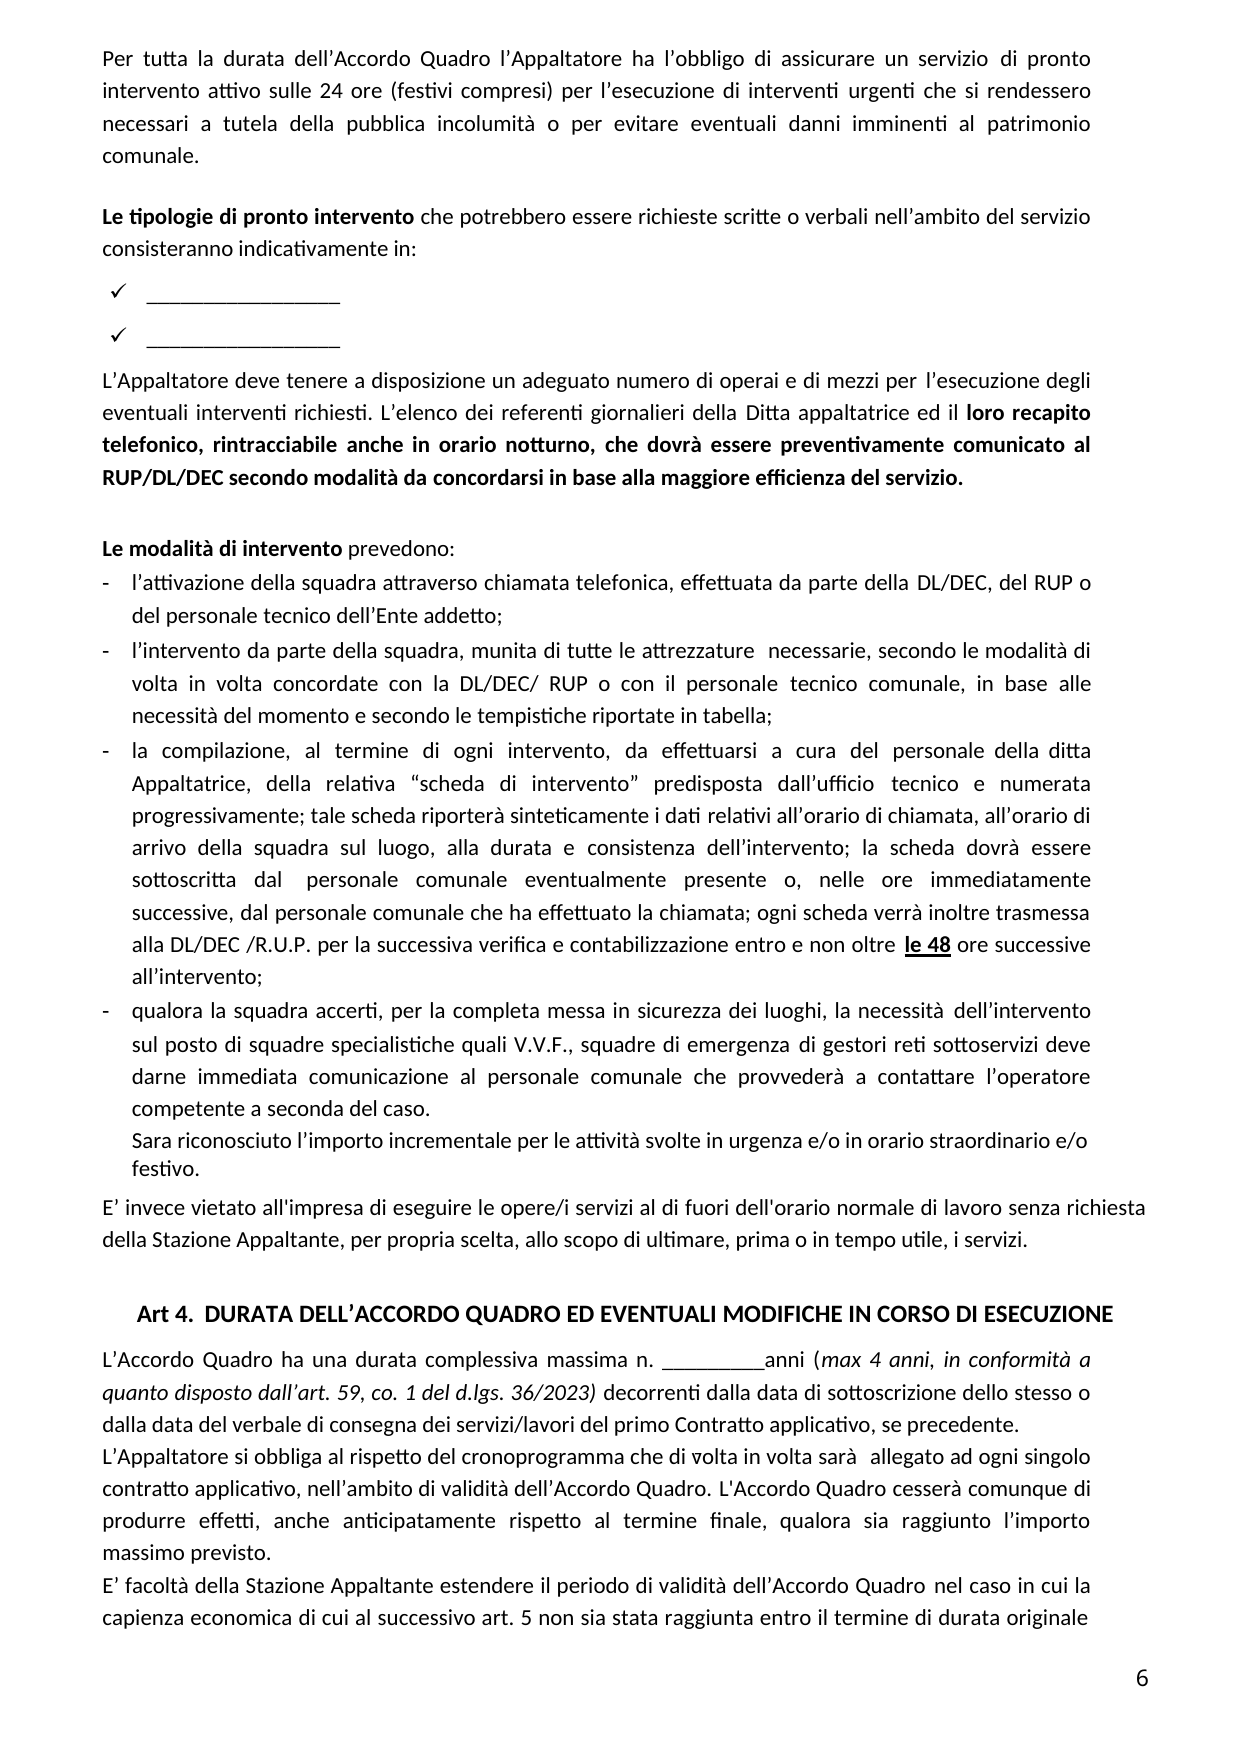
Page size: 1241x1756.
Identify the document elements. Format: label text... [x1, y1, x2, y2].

list la compilazione, al termine di ogni intervento, da effettuarsi a cura del personale della ditta Appaltatrice, della relativa “scheda di intervento” predisposta dall’ufficio tecnico e numerata progressivamente; tale scheda riporterà sinteticamente i dati relativi all’orario di chiamata, all’orario di arrivo della squadra sul luogo, alla durata e consistenza dell’intervento; la scheda dovrà essere sottoscritta dal personale comunale eventualmente presente o, nelle ore immediatamente successive, dal personale comunale che ha effettuato la chiamata; ogni scheda verrà inoltre trasmessa alla DL/DEC /R.U.P. per la successiva verifica e contabilizzazione entro e non oltre le 48 ore successive all’intervento; [102, 733, 1091, 990]
list qualora la squadra accerti, per la completa messa in sicurezza dei luoghi, la necessità dell’intervento sul posto di squadre specialistiche quali V.V.F., squadre di emergenza di gestori reti sottoservizi deve darne immediata comunicazione al personale comunale che provvederà a contattare l’operatore competente a seconda del caso. [102, 994, 1091, 1122]
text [102, 1571, 1091, 1631]
text L’Accordo Quadro ha una durata complessiva massima n. _________anni (max 4 anni, in conformità a quanto disposto dall’art. 59, co. 1 del d.lgs. 36/2023) decorrenti dalla data di sottoscrizione dello stesso o dalla data del verbale di consegna dei servizi/lavori del primo Contratto applicativo, se precedente. [102, 1345, 1091, 1438]
text Le tipologie di pronto intervento che potrebbero essere richieste scritte o verbali nell’ambito del servizio consisteranno indicativamente in: [102, 202, 1091, 262]
list l’intervento da parte della squadra, munita di tutte le attrezzature necessarie, secondo le modalità di volta in volta concordate con la DL/DEC/ RUP o con il personale tecnico comunale, in base alle necessità del momento e secondo le tempistiche riportate in tabella; [102, 634, 1091, 729]
text E’ invece vietato all'impresa di eseguire le opere/i servizi al di fuori dell'orario normale di lavoro senza richiesta della Stazione Appaltante, per propria scelta, allo scopo di ultimare, prima o in tempo utile, i servizi. [102, 1193, 1148, 1253]
list _________________ [109, 279, 1091, 307]
list l’attivazione della squadra attraverso chiamata telefonica, effettuata da parte della DL/DEC, del RUP o del personale tecnico dell’Ente addetto; [102, 566, 1091, 629]
text L’Appaltatore deve tenere a disposizione un adeguato numero di operai e di mezzi per l’esecuzione degli eventuali interventi richiesti. L’elenco dei referenti giornalieri della Ditta appaltatrice ed il loro recapito telefonico, rintracciabile anche in orario notturno, che dovrà essere preventivamente comunicato al RUP/DL/DEC secondo modalità da concordarsi in base alla maggiore efficienza del servizio. [102, 366, 1091, 491]
subtitle Art 4. DURATA DELL’ACCORDO QUADRO ED EVENTUALI MODIFICHE IN CORSO DI ESECUZIONE [102, 1299, 1148, 1329]
list _________________ [109, 323, 1091, 351]
text L’Appaltatore si obbliga al rispetto del cronoprogramma che di volta in volta sarà allegato ad ogni singolo contratto applicativo, nell’ambito di validità dell’Accordo Quadro. L'Accordo Quadro cesserà comunque di produrre effetti, anche anticipatamente rispetto al termine finale, qualora sia raggiunto l’importo massimo previsto. [102, 1442, 1091, 1567]
text Sara riconosciuto l’importo incrementale per le attività svolte in urgenza e/o in orario straordinario e/o festivo. [132, 1126, 1148, 1182]
text Le modalità di intervento prevedono: [102, 534, 1148, 562]
text Per tutta la durata dell’Accordo Quadro l’Appaltatore ha l’obbligo di assicurare un servizio di pronto intervento attivo sulle 24 ore (festivi compresi) per l’esecuzione di interventi urgenti che si rendessero necessari a tutela della pubblica incolumità o per evitare eventuali danni imminenti al patrimonio comunale. [102, 44, 1091, 169]
